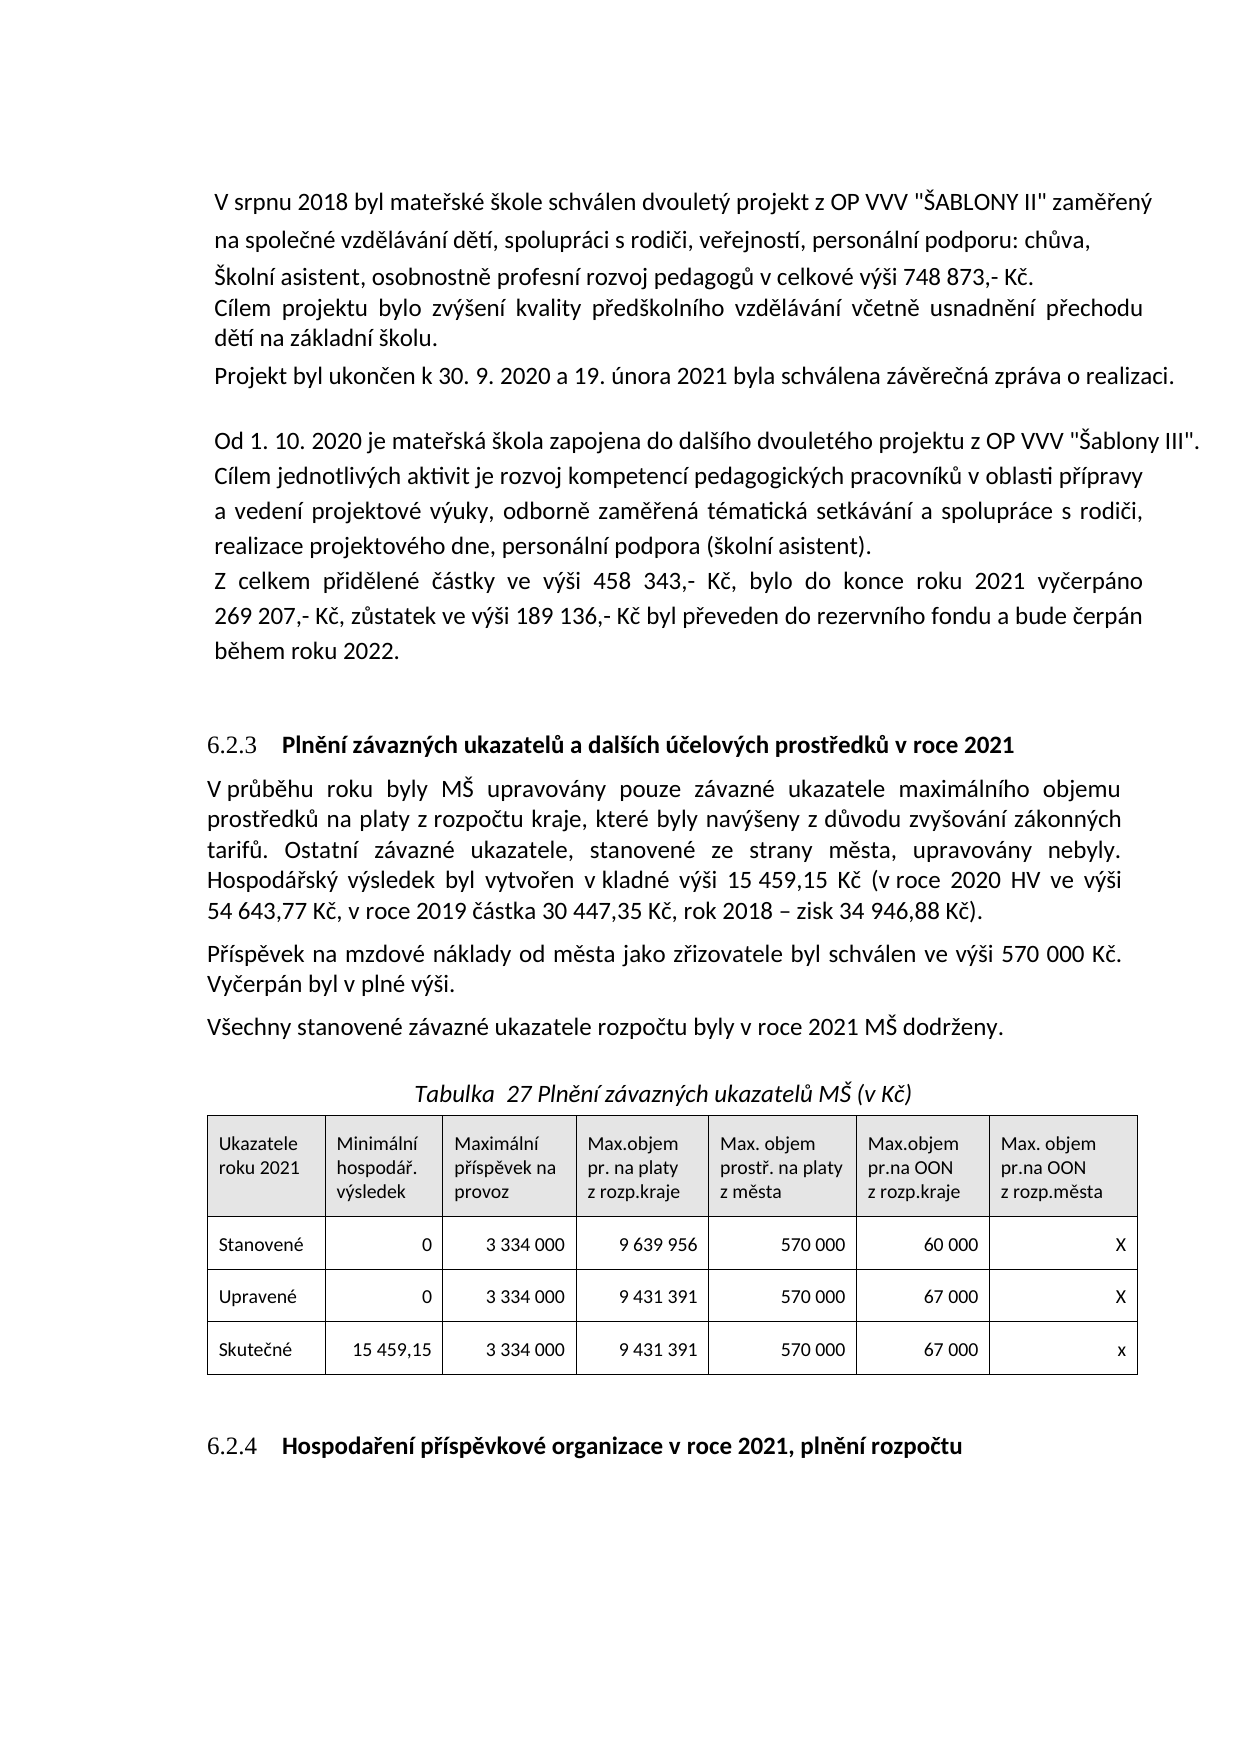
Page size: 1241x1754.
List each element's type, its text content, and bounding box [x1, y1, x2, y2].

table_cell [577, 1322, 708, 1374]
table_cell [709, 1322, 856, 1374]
text Příspěvek na mzdové náklady od města jako zřizovatele byl schválen ve výši 570 000 Kč. Vyčerpán byl v plné výši. [207, 938, 1122, 999]
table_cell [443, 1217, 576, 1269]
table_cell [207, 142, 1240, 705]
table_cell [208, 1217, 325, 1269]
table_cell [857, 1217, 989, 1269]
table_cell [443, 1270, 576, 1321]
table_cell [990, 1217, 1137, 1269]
subtitle Hospodaření příspěvkové organizace v roce 2021, plnění rozpočtu [207, 1430, 1122, 1461]
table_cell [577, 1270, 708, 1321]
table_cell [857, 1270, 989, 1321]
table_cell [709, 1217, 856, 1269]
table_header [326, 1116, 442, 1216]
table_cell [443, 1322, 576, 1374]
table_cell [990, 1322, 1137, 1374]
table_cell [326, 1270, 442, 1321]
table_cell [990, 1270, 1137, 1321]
subtitle Plnění závazných ukazatelů a dalších účelových prostředků v roce 2021 [207, 730, 1122, 760]
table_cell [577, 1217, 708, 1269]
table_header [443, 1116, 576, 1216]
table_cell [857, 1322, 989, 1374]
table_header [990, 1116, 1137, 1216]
text Všechny stanovené závazné ukazatele rozpočtu byly v roce 2021 MŠ dodrženy. [207, 1011, 1122, 1042]
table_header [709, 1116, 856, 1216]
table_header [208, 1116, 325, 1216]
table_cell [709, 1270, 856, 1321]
text Tabulka 27 Plnění závazných ukazatelů MŠ (v Kč) [207, 1079, 1122, 1109]
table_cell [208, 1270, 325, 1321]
text V průběhu roku byly MŠ upravovány pouze závazné ukazatele maximálního objemu prostředků na platy z rozpočtu kraje, které byly navýšeny z důvodu zvyšování zákonných tarifů. Ostatní závazné ukazatele, stanovené ze strany města, upravovány nebyly. Hospodářský výsledek byl vytvořen v kladné výši 15 459,15 Kč (v roce 2020 HV ve výši 54 643,77 Kč, v roce 2019 částka 30 447,35 Kč, rok 2018 – zisk 34 946,88 Kč). [207, 773, 1122, 925]
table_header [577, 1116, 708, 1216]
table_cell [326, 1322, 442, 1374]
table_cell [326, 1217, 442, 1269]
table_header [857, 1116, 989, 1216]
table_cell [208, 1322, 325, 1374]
